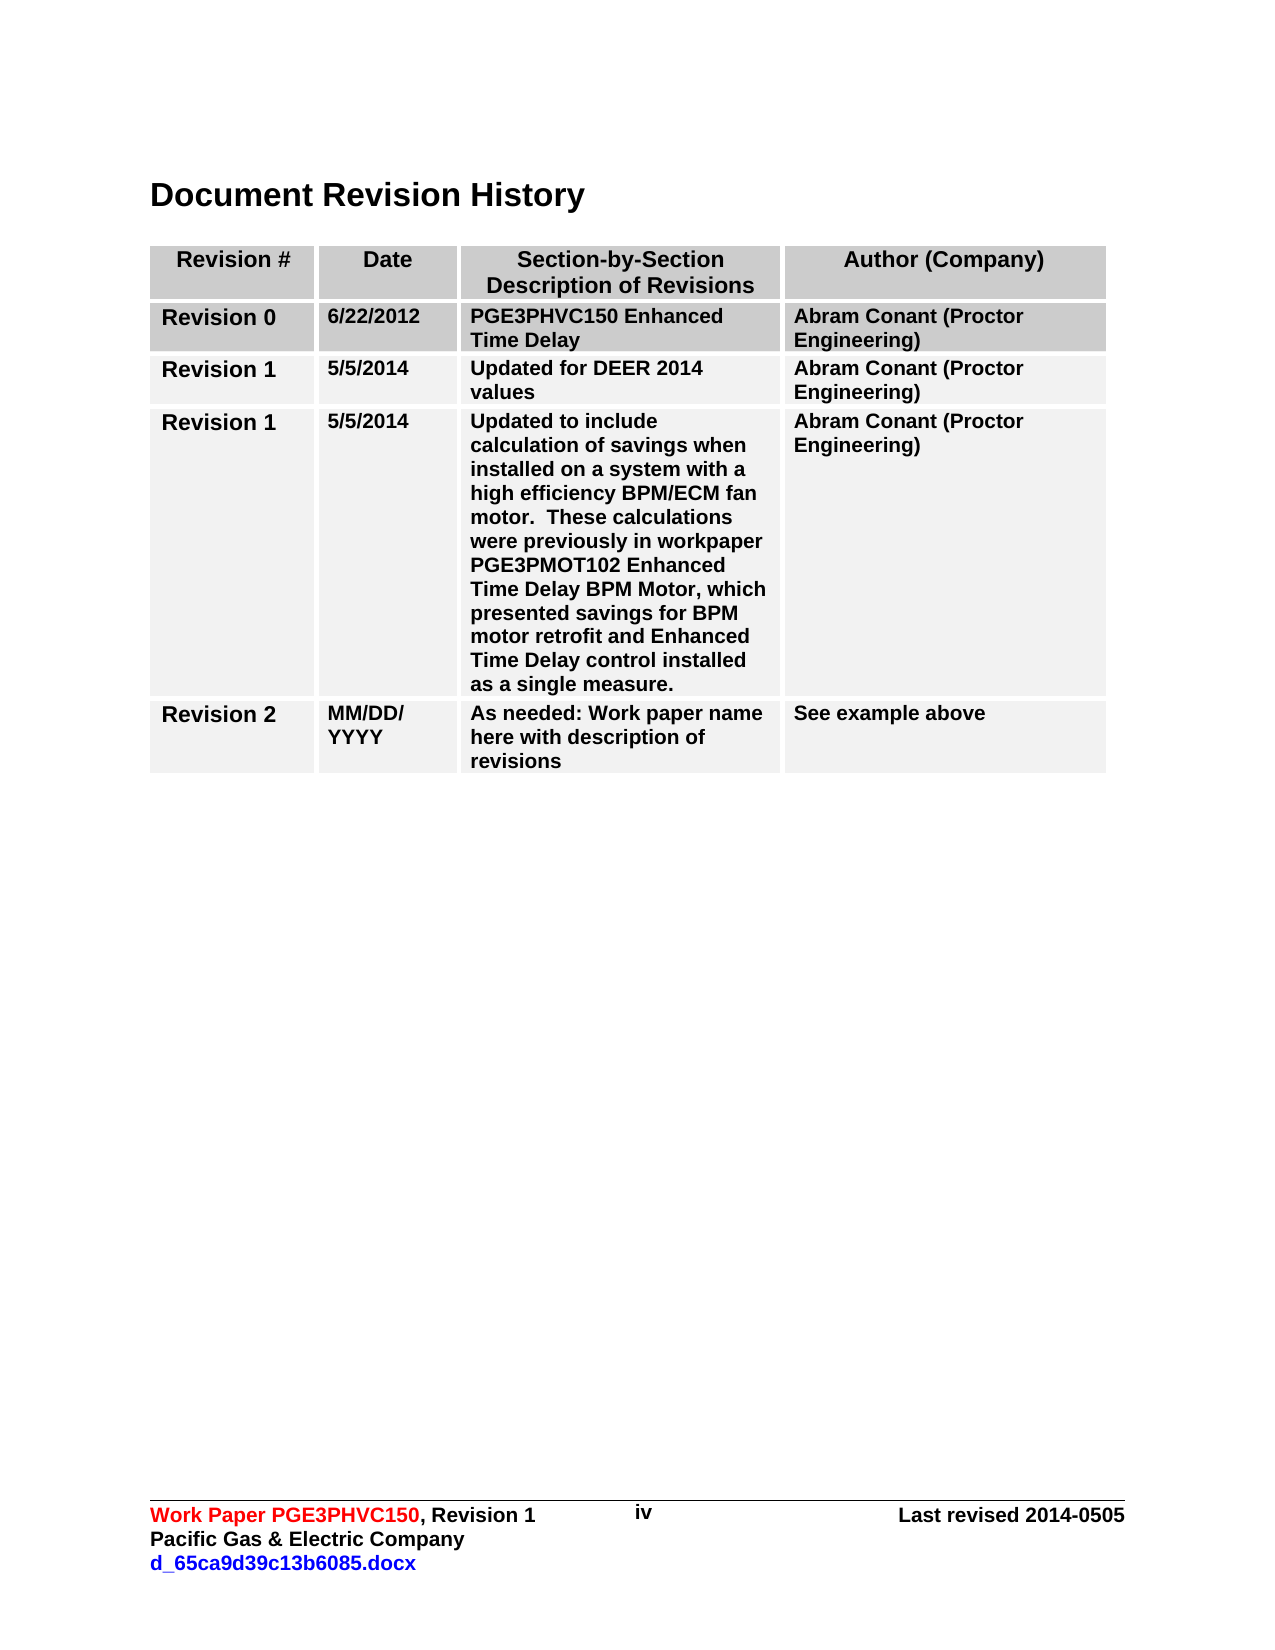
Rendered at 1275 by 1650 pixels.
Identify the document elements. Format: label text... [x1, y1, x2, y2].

table_cell Revision 2 [150, 701, 314, 773]
subtitle Document Revision History [150, 175, 1125, 213]
table_cell 5/5/2014 [319, 409, 457, 696]
table_cell Revision 1 [150, 356, 314, 404]
table_cell Updated to include calculation of savings when installed on a system with a high efficiency BPM/ECM fan motor. These calculations were previously in workpaper PGE3PMOT102 Enhanced Time Delay BPM Motor, which presented savings for BPM motor retrofit and Enhanced Time Delay control installed as a single measure. [461, 409, 780, 696]
table_cell 6/22/2012 [319, 303, 457, 351]
table_cell Revision 1 [150, 409, 314, 696]
table_header Author (Company) [785, 246, 1106, 299]
table_cell Abram Conant (Proctor Engineering) [785, 409, 1106, 696]
table_cell Abram Conant (Proctor Engineering) [785, 356, 1106, 404]
table_cell Abram Conant (Proctor Engineering) [785, 303, 1106, 351]
table_header Date [319, 246, 457, 299]
table_cell PGE3PHVC150 Enhanced Time Delay [461, 303, 780, 351]
table_cell As needed: Work paper name here with description of revisions [461, 701, 780, 773]
table_cell MM/DD/ YYYY [319, 701, 457, 773]
table_header Revision # [150, 246, 314, 299]
table_cell See example above [785, 701, 1106, 773]
table_header Section-by-Section Description of Revisions [461, 246, 780, 299]
table_cell 5/5/2014 [319, 356, 457, 404]
table_cell Revision 0 [150, 303, 314, 351]
table_cell Updated for DEER 2014 values [461, 356, 780, 404]
